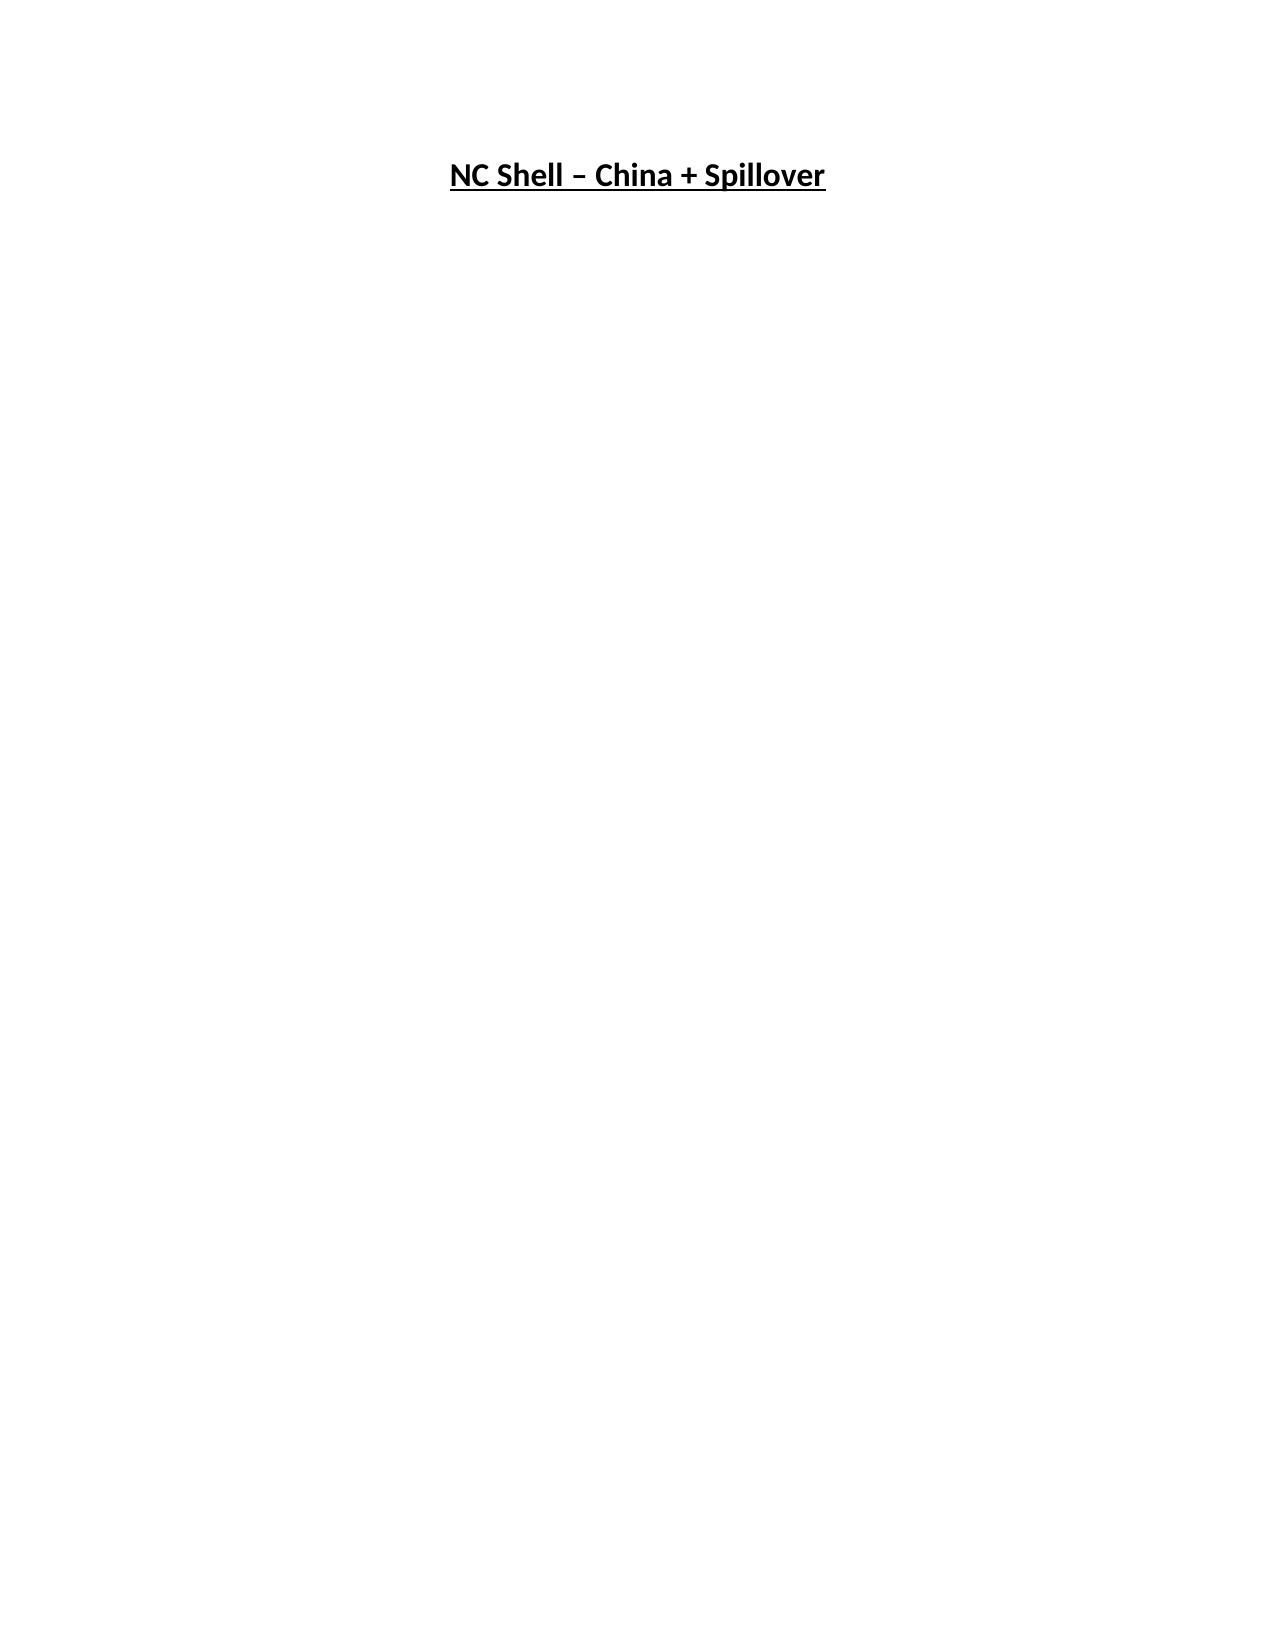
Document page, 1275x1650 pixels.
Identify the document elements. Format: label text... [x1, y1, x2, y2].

subtitle NC Shell – China + Spillover [187, 154, 1087, 195]
